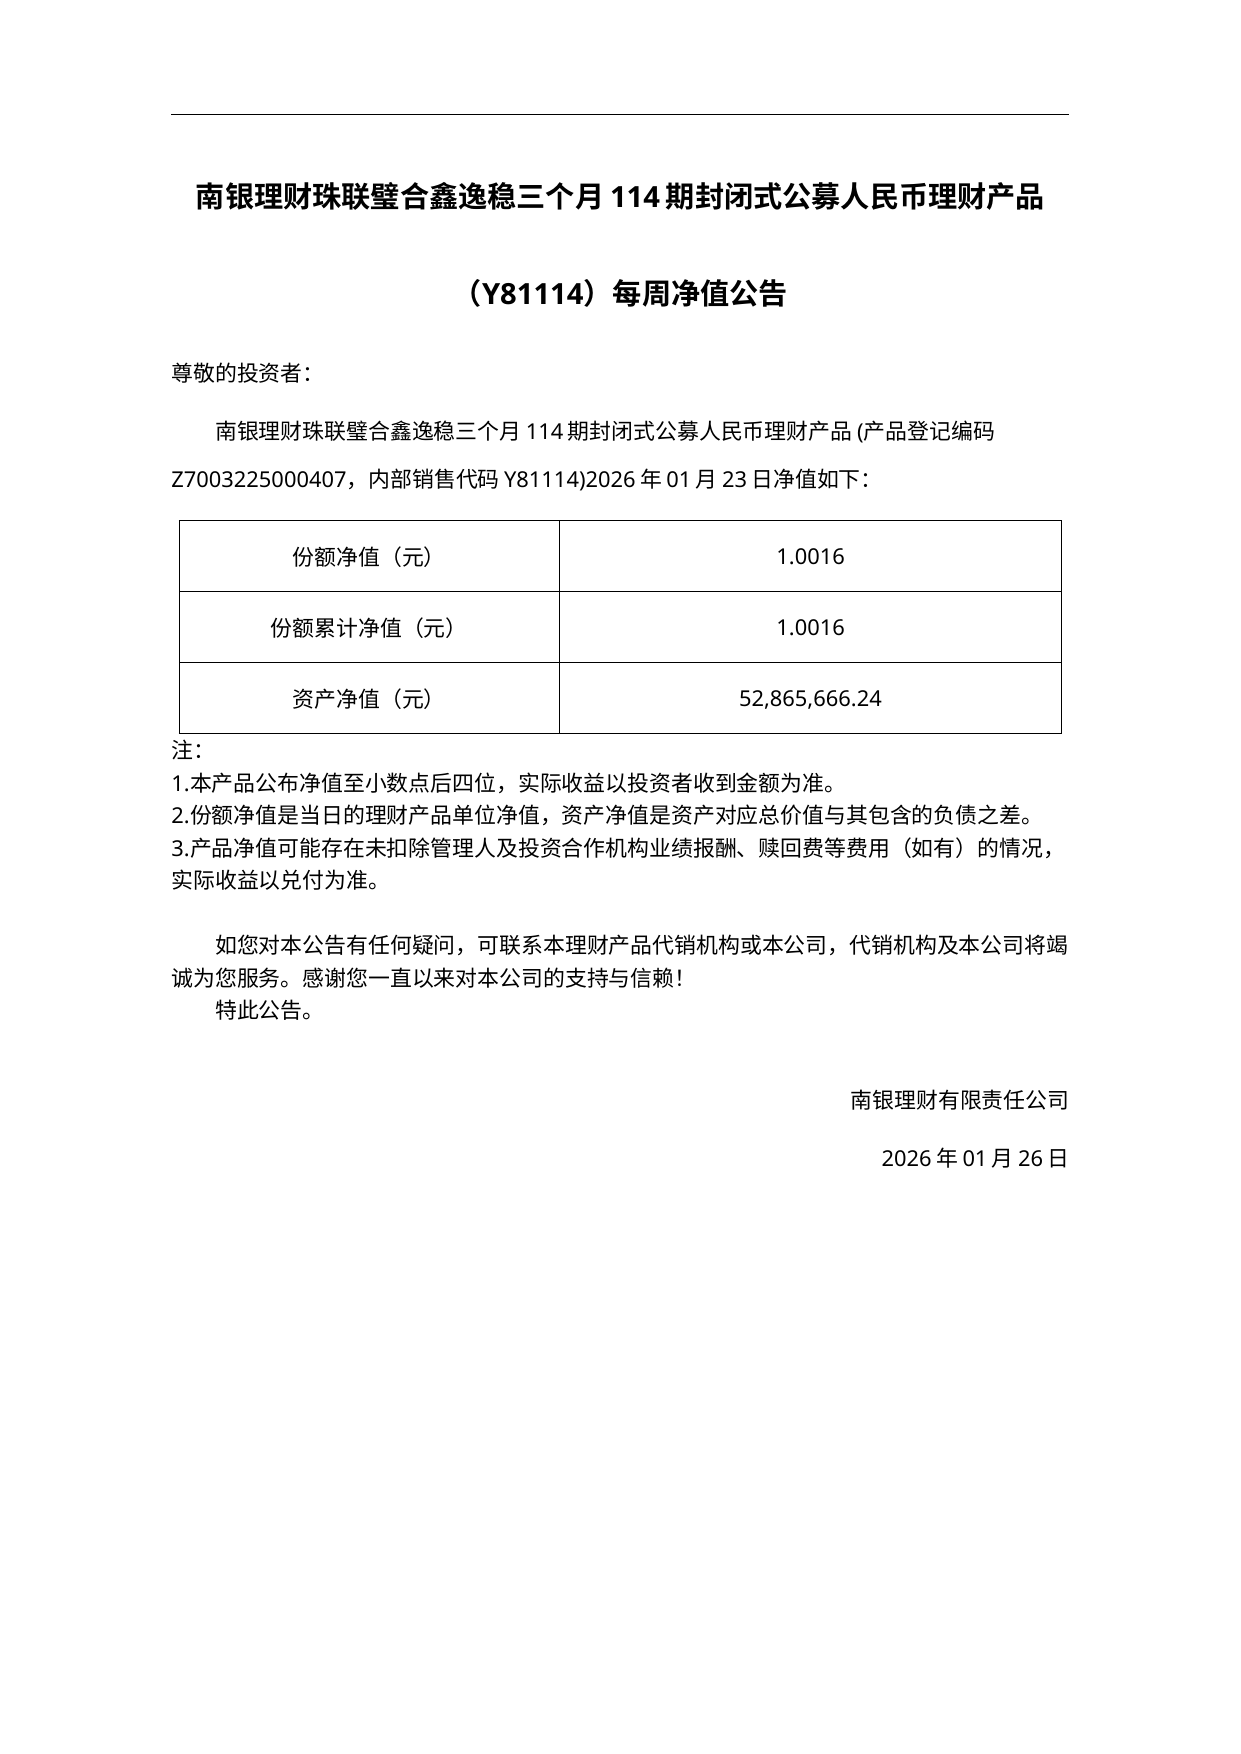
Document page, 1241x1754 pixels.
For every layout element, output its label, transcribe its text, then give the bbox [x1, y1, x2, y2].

table_header 份额净值（元） [180, 521, 559, 591]
table_cell 52,865,666.24 [560, 663, 1061, 733]
text 特此公告。 [171, 993, 1069, 1025]
table_cell 1.0016 [560, 592, 1061, 662]
table_cell 份额累计净值（元） [180, 592, 559, 662]
text 如您对本公告有任何疑问，可联系本理财产品代销机构或本公司，代销机构及本公司将竭诚为您服务。感谢您一直以来对本公司的支持与信赖！ [171, 928, 1069, 993]
text 2026年01月26日 [171, 1140, 1069, 1173]
text 南银理财珠联璧合鑫逸稳三个月114期封闭式公募人民币理财产品（Y81114）每周净值公告 [171, 162, 1069, 324]
text 注： [171, 733, 1069, 765]
table_header 1.0016 [560, 521, 1061, 591]
text 尊敬的投资者： [171, 355, 1069, 388]
table_cell 资产净值（元） [180, 663, 559, 733]
text 1.本产品公布净值至小数点后四位，实际收益以投资者收到金额为准。 [171, 765, 1069, 798]
text 南银理财有限责任公司 [171, 1082, 1069, 1115]
text 南银理财珠联璧合鑫逸稳三个月114期封闭式公募人民币理财产品 (产品登记编码Z7003225000407，内部销售代码Y81114)2026年01月23日净值如下： [171, 413, 1069, 494]
text 2.份额净值是当日的理财产品单位净值，资产净值是资产对应总价值与其包含的负债之差。 [171, 798, 1069, 830]
text 3.产品净值可能存在未扣除管理人及投资合作机构业绩报酬、赎回费等费用（如有）的情况，实际收益以兑付为准。 [171, 830, 1069, 895]
